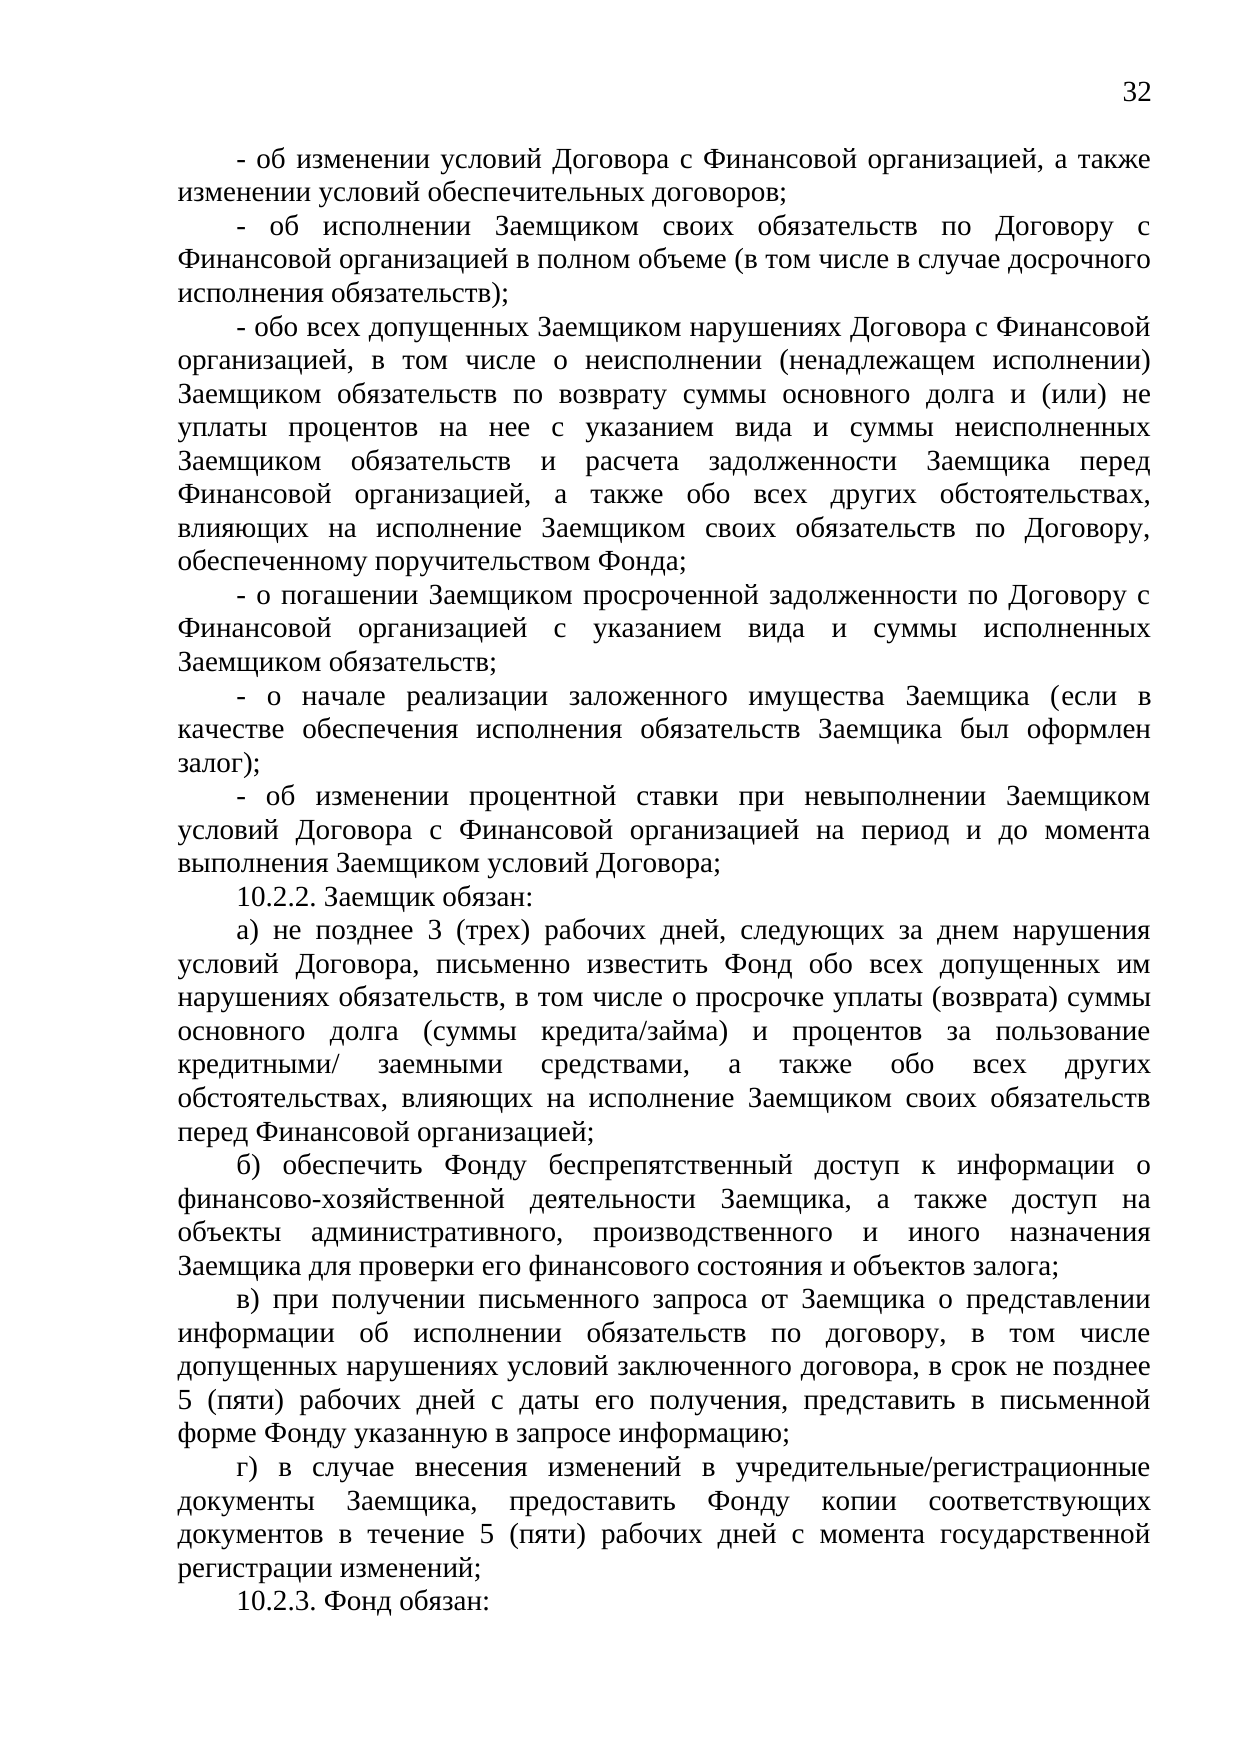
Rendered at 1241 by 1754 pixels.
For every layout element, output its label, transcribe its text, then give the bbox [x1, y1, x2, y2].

text - об изменении условий Договора с Финансовой организацией, а также изменении условий обеспечительных договоров; [177, 141, 1152, 208]
text г) в случае внесения изменений в учредительные/регистрационные документы Заемщика, предоставить Фонду копии соответствующих документов в течение 5 (пяти) рабочих дней с момента государственной регистрации изменений; [177, 1449, 1152, 1583]
text 10.2.3. Фонд обязан: [177, 1583, 1152, 1617]
text 10.2.2. Заемщик обязан: [177, 879, 1152, 912]
text - об исполнении Заемщиком своих обязательств по Договору с Финансовой организацией в полном объеме (в том числе в случае досрочного исполнения обязательств); [177, 208, 1152, 309]
text - об изменении процентной ставки при невыполнении Заемщиком условий Договора с Финансовой организацией на период и до момента выполнения Заемщиком условий Договора; [177, 778, 1152, 879]
text б) обеспечить Фонду беспрепятственный доступ к информации о финансово-хозяйственной деятельности Заемщика, а также доступ на объекты административного, производственного и иного назначения Заемщика для проверки его финансового состояния и объектов залога; [177, 1147, 1152, 1281]
text а) не позднее 3 (трех) рабочих дней, следующих за днем нарушения условий Договора, письменно известить Фонд обо всех допущенных им нарушениях обязательств, в том числе о просрочке уплаты (возврата) суммы основного долга (суммы кредита/займа) и процентов за пользование кредитными/ заемными средствами, а также обо всех других обстоятельствах, влияющих на исполнение Заемщиком своих обязательств перед Финансовой организацией; [177, 912, 1152, 1147]
text в) при получении письменного запроса от Заемщика о представлении информации об исполнении обязательств по договору, в том числе допущенных нарушениях условий заключенного договора, в срок не позднее 5 (пяти) рабочих дней с даты его получения, представить в письменной форме Фонду указанную в запросе информацию; [177, 1281, 1152, 1449]
text - о начале реализации заложенного имущества Заемщика (если в качестве обеспечения исполнения обязательств Заемщика был оформлен залог); [177, 678, 1152, 778]
text - о погашении Заемщиком просроченной задолженности по Договору с Финансовой организацией с указанием вида и суммы исполненных Заемщиком обязательств; [177, 577, 1152, 678]
text - обо всех допущенных Заемщиком нарушениях Договора с Финансовой организацией, в том числе о неисполнении (ненадлежащем исполнении) Заемщиком обязательств по возврату суммы основного долга и (или) не уплаты процентов на нее с указанием вида и суммы неисполненных Заемщиком обязательств и расчета задолженности Заемщика перед Финансовой организацией, а также обо всех других обстоятельствах, влияющих на исполнение Заемщиком своих обязательств по Договору, обеспеченному поручительством Фонда; [177, 309, 1152, 577]
